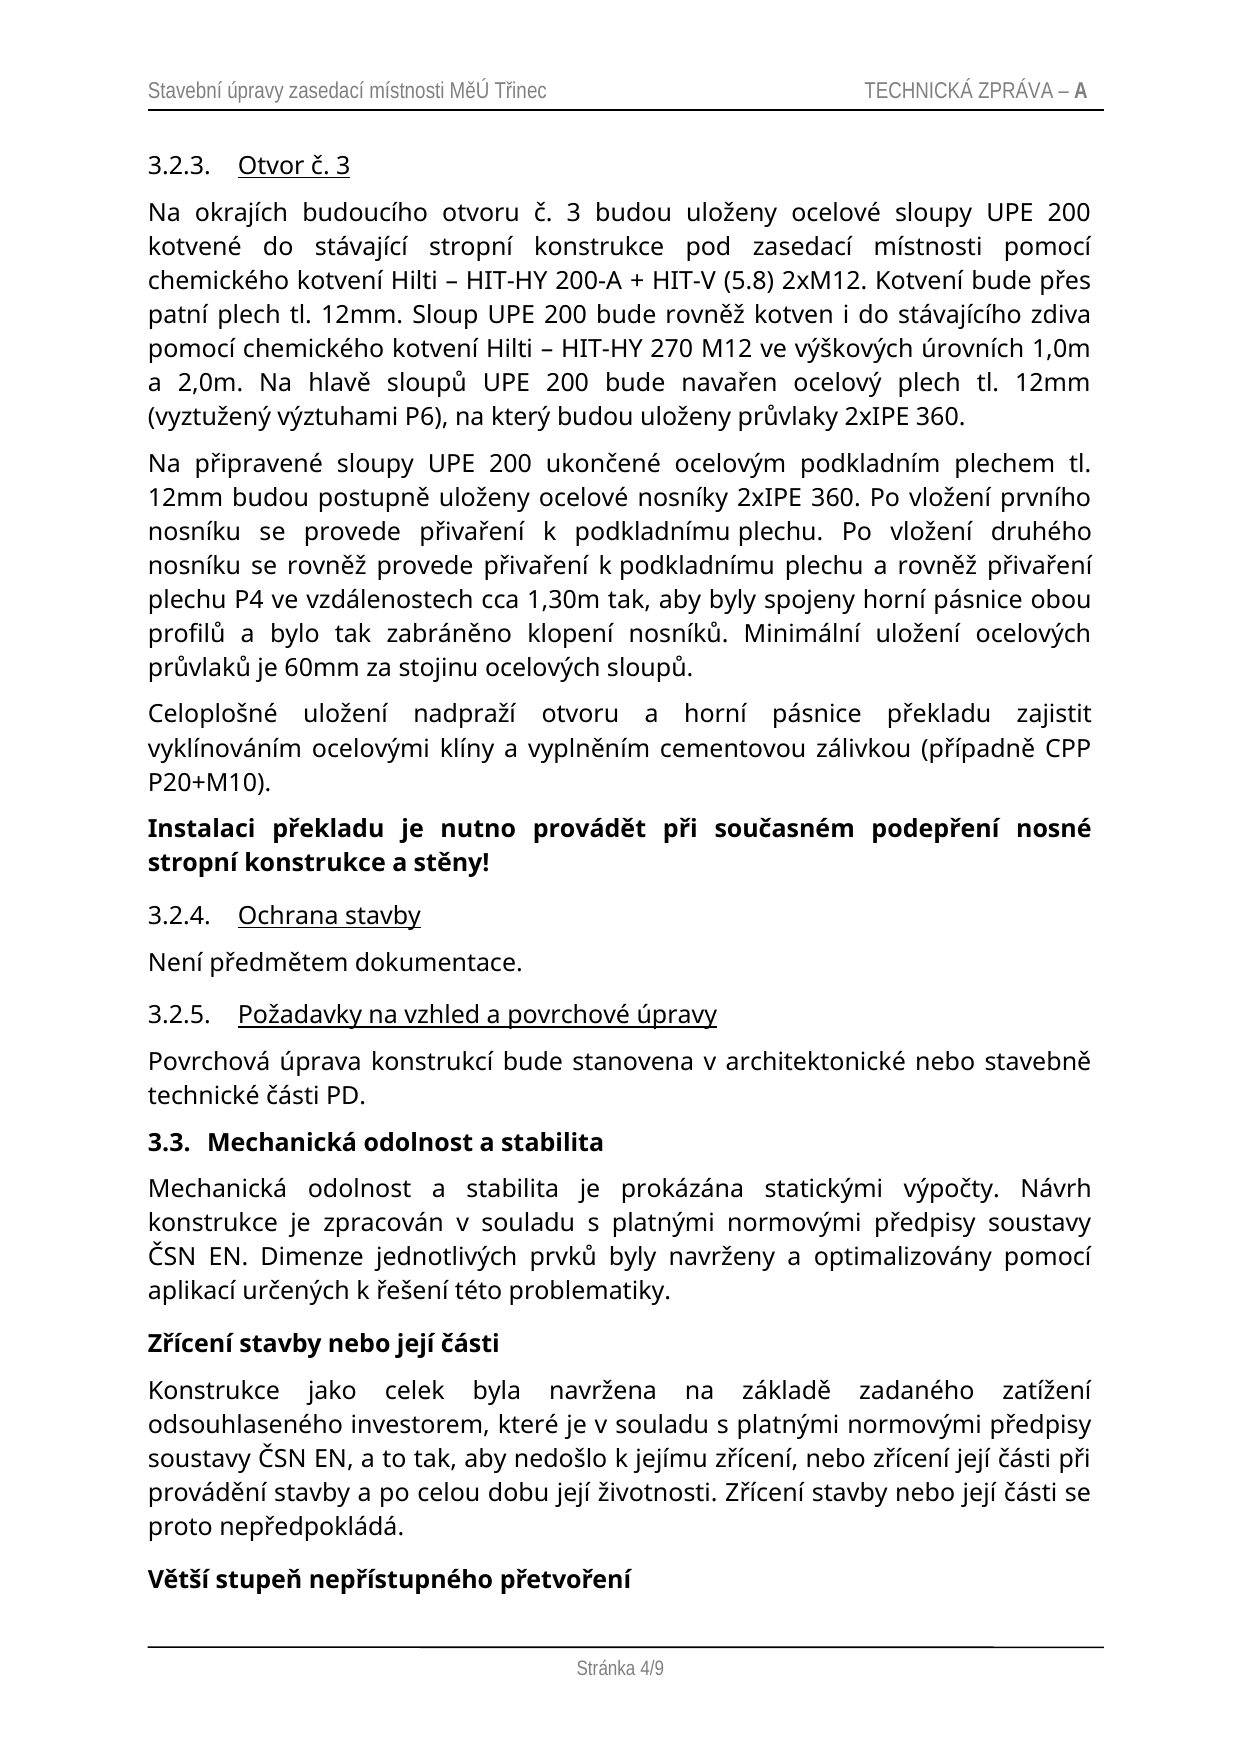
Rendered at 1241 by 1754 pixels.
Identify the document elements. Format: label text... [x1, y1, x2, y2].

text Konstrukce jako celek byla navržena na základě zadaného zatížení odsouhlaseného investorem, které je v souladu s platnými normovými předpisy soustavy ČSN EN, a to tak, aby nedošlo k jejímu zřícení, nebo zřícení její části při provádění stavby a po celou dobu její životnosti. Zřícení stavby nebo její části se proto nepředpokládá. [148, 1372, 1092, 1543]
subtitle Větší stupeň nepřístupného přetvoření [148, 1561, 1092, 1596]
text Instalaci překladu je nutno provádět při současném podepření nosné stropní konstrukce a stěny! [148, 811, 1092, 879]
subtitle Ochrana stavby [148, 898, 1092, 932]
text Mechanická odolnost a stabilita je prokázána statickými výpočty. Návrh konstrukce je zpracován v souladu s platnými normovými předpisy soustavy ČSN EN. Dimenze jednotlivých prvků byly navrženy a optimalizovány pomocí aplikací určených k řešení této problematiky. [148, 1171, 1092, 1307]
text Na připravené sloupy UPE 200 ukončené ocelovým podkladním plechem tl. 12mm budou postupně uloženy ocelové nosníky 2xIPE 360. Po vložení prvního nosníku se provede přivaření k podkladnímu plechu. Po vložení druhého nosníku se rovněž provede přivaření k podkladnímu plechu a rovněž přivaření plechu P4 ve vzdálenostech cca 1,30m tak, aby byly spojeny horní pásnice obou profilů a bylo tak zabráněno klopení nosníků. Minimální uložení ocelových průvlaků je 60mm za stojinu ocelových sloupů. [148, 445, 1092, 684]
text Celoplošné uložení nadpraží otvoru a horní pásnice překladu zajistit vyklínováním ocelovými klíny a vyplněním cementovou zálivkou (případně CPP P20+M10). [148, 696, 1092, 798]
subtitle Mechanická odolnost a stabilita [148, 1124, 1092, 1158]
subtitle Otvor č. 3 [148, 148, 1092, 182]
text Povrchová úprava konstrukcí bude stanovena v architektonické nebo stavebně technické části PD. [148, 1044, 1092, 1112]
subtitle Požadavky na vzhled a povrchové úpravy [148, 997, 1092, 1031]
text Není předmětem dokumentace. [148, 944, 1092, 978]
subtitle Zřícení stavby nebo její části [148, 1326, 1092, 1360]
text Na okrajích budoucího otvoru č. 3 budou uloženy ocelové sloupy UPE 200 kotvené do stávající stropní konstrukce pod zasedací místnosti pomocí chemického kotvení Hilti – HIT-HY 200-A + HIT-V (5.8) 2xM12. Kotvení bude přes patní plech tl. 12mm. Sloup UPE 200 bude rovněž kotven i do stávajícího zdiva pomocí chemického kotvení Hilti – HIT-HY 270 M12 ve výškových úrovních 1,0m a 2,0m. Na hlavě sloupů UPE 200 bude navařen ocelový plech tl. 12mm (vyztužený výztuhami P6), na který budou uloženy průvlaky 2xIPE 360. [148, 194, 1092, 433]
